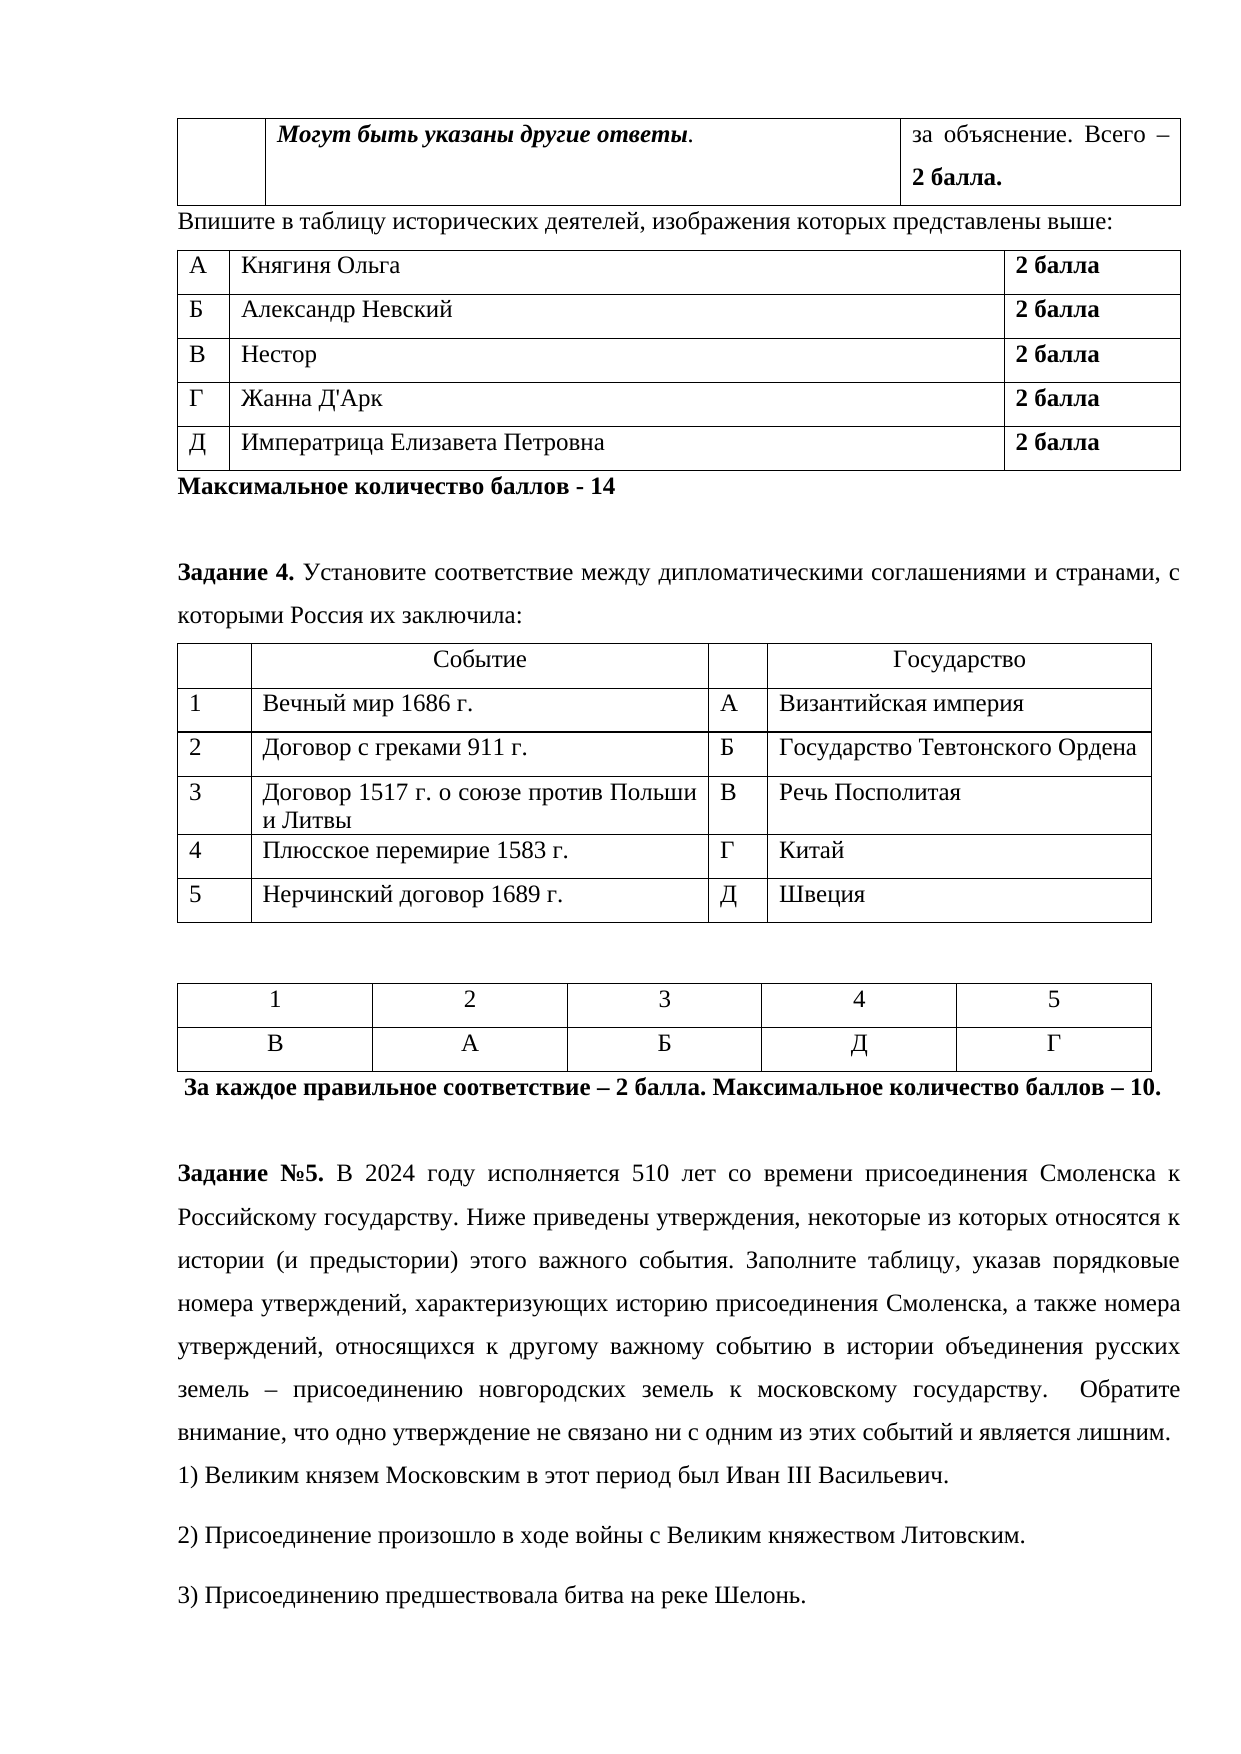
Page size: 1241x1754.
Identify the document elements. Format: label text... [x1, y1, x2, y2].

table_cell А [709, 689, 767, 731]
text За каждое правильное соответствие – 2 балла. Максимальное количество баллов – 10. [177, 1072, 1181, 1101]
table_cell Нерчинский договор 1689 г. [252, 879, 708, 922]
table_header [178, 644, 251, 687]
table_cell Г [957, 1028, 1151, 1071]
table_cell В [178, 1028, 372, 1071]
text 1) Великим князем Московским в этот период был Иван III Васильевич. [177, 1460, 1181, 1489]
table_cell 4 [178, 835, 251, 878]
table_cell 2 балла [1005, 427, 1180, 470]
table_cell 2 [178, 733, 251, 776]
table_cell 2 балла [1005, 295, 1180, 338]
table_cell Г [709, 835, 767, 878]
table_header Княгиня Ольга [230, 251, 1004, 293]
table_cell 2 балла [1005, 339, 1180, 382]
table_cell Императрица Елизавета Петровна [230, 427, 1004, 470]
text 3) Присоединению предшествовала битва на реке Шелонь. [177, 1580, 1181, 1609]
table_cell Византийская империя [768, 689, 1151, 731]
table_cell Китай [768, 835, 1151, 878]
table_cell Речь Посполитая [768, 777, 1151, 834]
table_header 3 [568, 984, 761, 1027]
text Впишите в таблицу исторических деятелей, изображения которых представлены выше: [177, 206, 1181, 235]
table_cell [901, 119, 1180, 205]
table_header 2 балла [1005, 251, 1180, 293]
table_header А [178, 251, 229, 293]
table_cell Договор 1517 г. о союзе против Польши и Литвы [252, 777, 708, 834]
table_cell Б [709, 733, 767, 776]
table_cell Б [178, 295, 229, 338]
table_cell 5 [178, 879, 251, 922]
text 2) Присоединение произошло в ходе войны с Великим княжеством Литовским. [177, 1520, 1181, 1549]
table_header [709, 644, 767, 687]
table_cell Жанна Д'Арк [230, 383, 1004, 426]
table_cell Д [709, 879, 767, 922]
table_cell Б [568, 1028, 761, 1071]
text Максимальное количество баллов - 14 [177, 471, 1181, 499]
table_cell Д [762, 1028, 956, 1071]
table_cell А [373, 1028, 567, 1071]
table_cell Плюсское перемирие 1583 г. [252, 835, 708, 878]
table_header 5 [957, 984, 1151, 1027]
table_cell Г [178, 119, 265, 205]
table_cell 2 балла [1005, 383, 1180, 426]
table_cell 1 [178, 689, 251, 731]
table_cell Нестор [230, 339, 1004, 382]
text Задание №5. В 2024 году исполняется 510 лет со времени присоединения Смоленска к Российскому государству. Ниже приведены утверждения, некоторые из которых относятся к истории (и предыстории) этого важного события. Заполните таблицу, указав порядковые номера утверждений, характеризующих историю присоединения Смоленска, а также номера утверждений, относящихся к другому важному событию в истории объединения русских земель – присоединению новгородских земель к московскому государству. Обратите внимание, что одно утверждение не связано ни с одним из этих событий и является лишним. [177, 1158, 1181, 1446]
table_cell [266, 119, 900, 205]
table_header 1 [178, 984, 372, 1027]
table_cell Вечный мир 1686 г. [252, 689, 708, 731]
table_cell Д [178, 427, 229, 470]
table_header 4 [762, 984, 956, 1027]
table_cell Договор с греками 911 г. [252, 733, 708, 776]
text Задание 4. Установите соответствие между дипломатическими соглашениями и странами, с которыми Россия их заключила: [177, 557, 1181, 629]
table_cell 3 [178, 777, 251, 834]
table_cell Александр Невский [230, 295, 1004, 338]
table_header Государство [768, 644, 1151, 687]
table_cell В [709, 777, 767, 834]
table_cell Швеция [768, 879, 1151, 922]
table_cell Г [178, 383, 229, 426]
table_cell Государство Тевтонского Ордена [768, 733, 1151, 776]
table_header 2 [373, 984, 567, 1027]
table_header Событие [252, 644, 708, 687]
table_cell В [178, 339, 229, 382]
